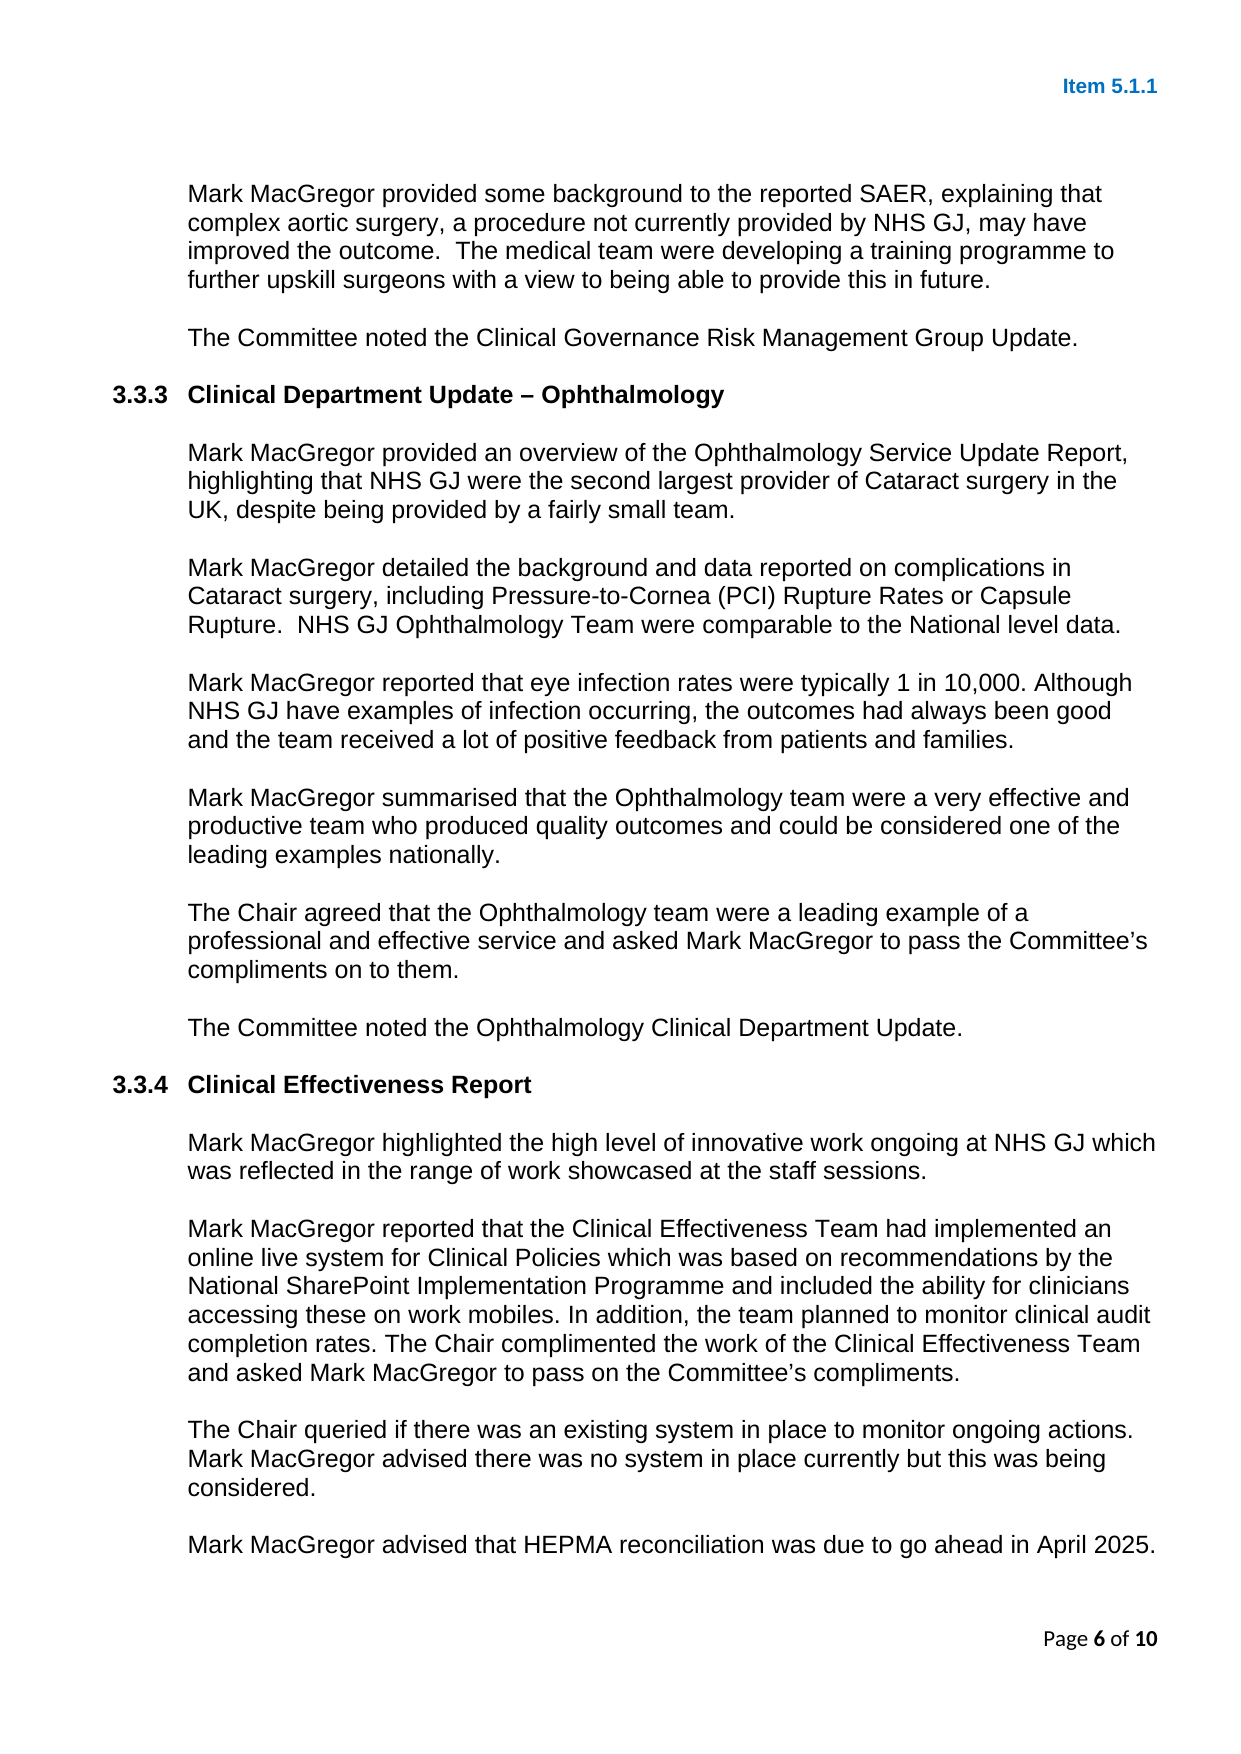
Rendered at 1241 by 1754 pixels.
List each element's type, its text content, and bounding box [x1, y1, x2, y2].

text Mark MacGregor provided an overview of the Ophthalmology Service Update Report, highlighting that NHS GJ were the second largest provider of Cataract surgery in the UK, despite being provided by a fairly small team. [187, 437, 1157, 524]
text 3.3.4 Clinical Effectiveness Report [112, 1070, 1157, 1099]
text Mark MacGregor advised that HEPMA reconciliation was due to go ahead in April 2025. [187, 1530, 1157, 1559]
text Mark MacGregor summarised that the Ophthalmology team were a very effective and productive team who produced quality outcomes and could be considered one of the leading examples nationally. [187, 782, 1157, 869]
text Mark MacGregor reported that the Clinical Effectiveness Team had implemented an online live system for Clinical Policies which was based on recommendations by the National SharePoint Implementation Programme and included the ability for clinicians accessing these on work mobiles. In addition, the team planned to monitor clinical audit completion rates. The Chair complimented the work of the Clinical Effectiveness Team and asked Mark MacGregor to pass on the Committee’s compliments. [187, 1214, 1157, 1386]
text The Committee noted the Ophthalmology Clinical Department Update. [187, 1012, 1157, 1041]
list Mark MacGregor provided some background to the reported SAER, explaining that complex aortic surgery, a procedure not currently provided by NHS GJ, may have improved the outcome. The medical team were developing a training programme to further upskill surgeons with a view to being able to provide this in future. [187, 179, 1157, 294]
text The Chair queried if there was an existing system in place to monitor ongoing actions. Mark MacGregor advised there was no system in place currently but this was being considered. [187, 1415, 1157, 1501]
list The Committee noted the Clinical Governance Risk Management Group Update. [112, 322, 1157, 351]
text 3.3.3 Clinical Department Update – Ophthalmology [112, 380, 1157, 409]
text Mark MacGregor highlighted the high level of innovative work ongoing at NHS GJ which was reflected in the range of work showcased at the staff sessions. [187, 1127, 1157, 1185]
text The Chair agreed that the Ophthalmology team were a leading example of a professional and effective service and asked Mark MacGregor to pass the Committee’s compliments on to them. [187, 897, 1157, 984]
text Mark MacGregor detailed the background and data reported on complications in Cataract surgery, including Pressure-to-Cornea (PCI) Rupture Rates or Capsule Rupture. NHS GJ Ophthalmology Team were comparable to the National level data. [187, 552, 1157, 639]
text Mark MacGregor reported that eye infection rates were typically 1 in 10,000. Although NHS GJ have examples of infection occurring, the outcomes had always been good and the team received a lot of positive feedback from patients and families. [187, 667, 1157, 754]
